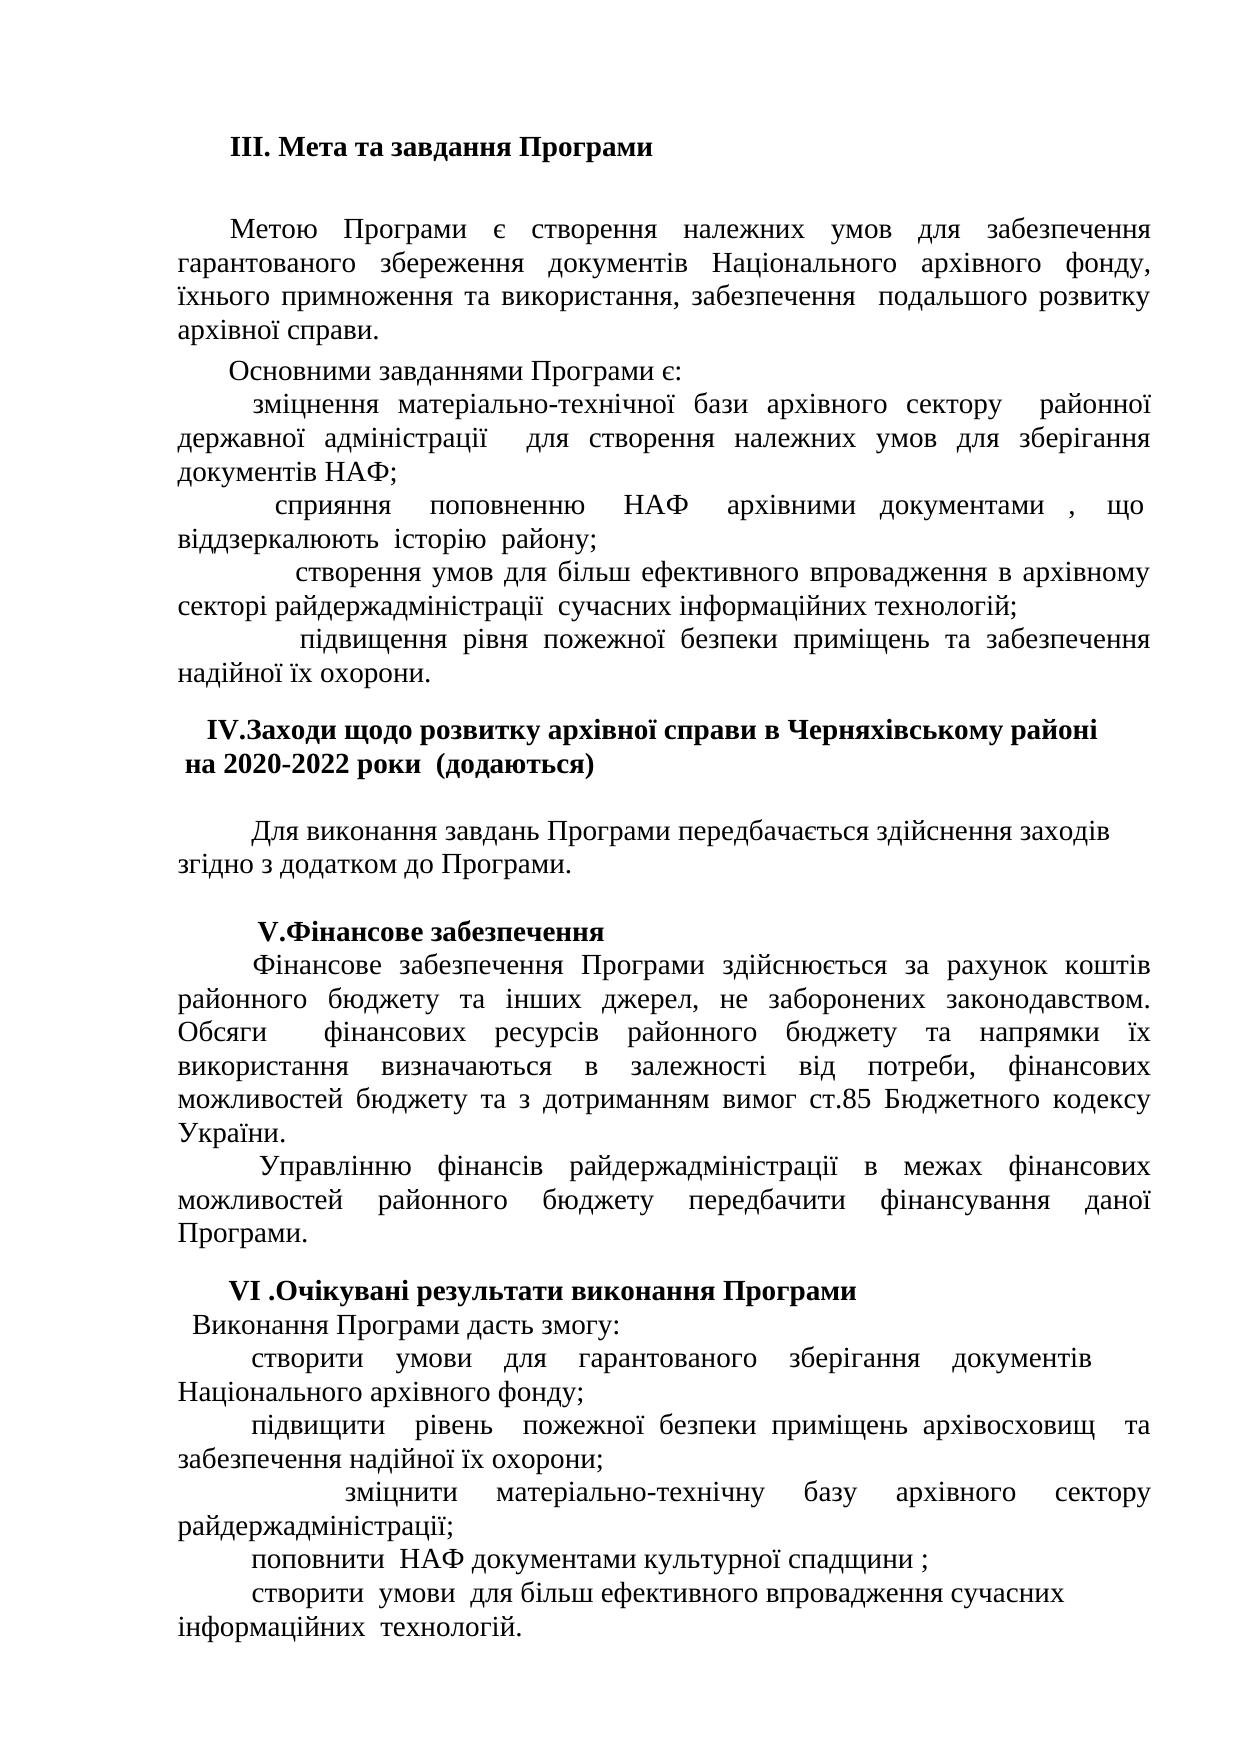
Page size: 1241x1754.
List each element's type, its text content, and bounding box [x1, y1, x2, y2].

text інформаційних технологій. [177, 1609, 1152, 1642]
text Виконання Програми дасть змогу: [177, 1307, 1152, 1340]
text VІ .Очікувані результати виконання Програми [177, 1273, 1152, 1307]
text зміцнити матеріально-технічну базу архівного сектору райдержадміністрації; [177, 1474, 1152, 1542]
text створити умови для гарантованого зберігання документів Національного архівного фонду; [177, 1340, 1093, 1407]
text підвищити рівень пожежної безпеки приміщень архівосховищ та забезпечення надійної їх охорони; [177, 1407, 1152, 1474]
text ІV.Заходи щодо розвитку архівної справи в Черняхівському районі [177, 712, 1152, 746]
text Управлінню фінансів райдержадміністрації в межах фінансових можливостей районного бюджету передбачити фінансування даної Програми. [177, 1148, 1152, 1249]
text зміцнення матеріально-технічної бази архівного сектору районної державної адміністрації для створення належних умов для зберігання документів НАФ; [177, 387, 1152, 487]
text Для виконання завдань Програми передбачається здійснення заходів [251, 813, 1152, 847]
text Фінансове забезпечення Програми здійснюється за рахунок коштів районного бюджету та інших джерел, не заборонених законодавством. Обсяги фінансових ресурсів районного бюджету та напрямки їх використання визначаються в залежності від потреби, фінансових можливостей бюджету та з дотриманням вимог ст.85 Бюджетного кодексу України. [177, 947, 1152, 1148]
text Метою Програми є створення належних умов для забезпечення гарантованого збереження документів Національного архівного фонду, їхнього примноження та використання, забезпечення подальшого розвитку архівної справи. [177, 211, 1152, 346]
text підвищення рівня пожежної безпеки приміщень та забезпечення надійної їх охорони. [177, 621, 1152, 688]
text V.Фінансове забезпечення [177, 914, 1152, 947]
text створити умови для більш ефективного впровадження сучасних [229, 1575, 1152, 1609]
text згідно з додатком до Програми. [177, 847, 1152, 880]
text сприяння поповненню НАФ архівними документами , що віддзеркалюють історію району; [177, 487, 1152, 554]
text поповнити НАФ документами культурної спадщини ; [229, 1542, 1152, 1575]
text ІІІ. Мета та завдання Програми [177, 129, 1152, 163]
text створення умов для більш ефективного впровадження в архівному секторі райдержадміністрації сучасних інформаційних технологій; [177, 554, 1152, 621]
text Основними завданнями Програми є: [177, 353, 1152, 387]
text на 2020-2022 роки (додаються) [177, 746, 1152, 779]
